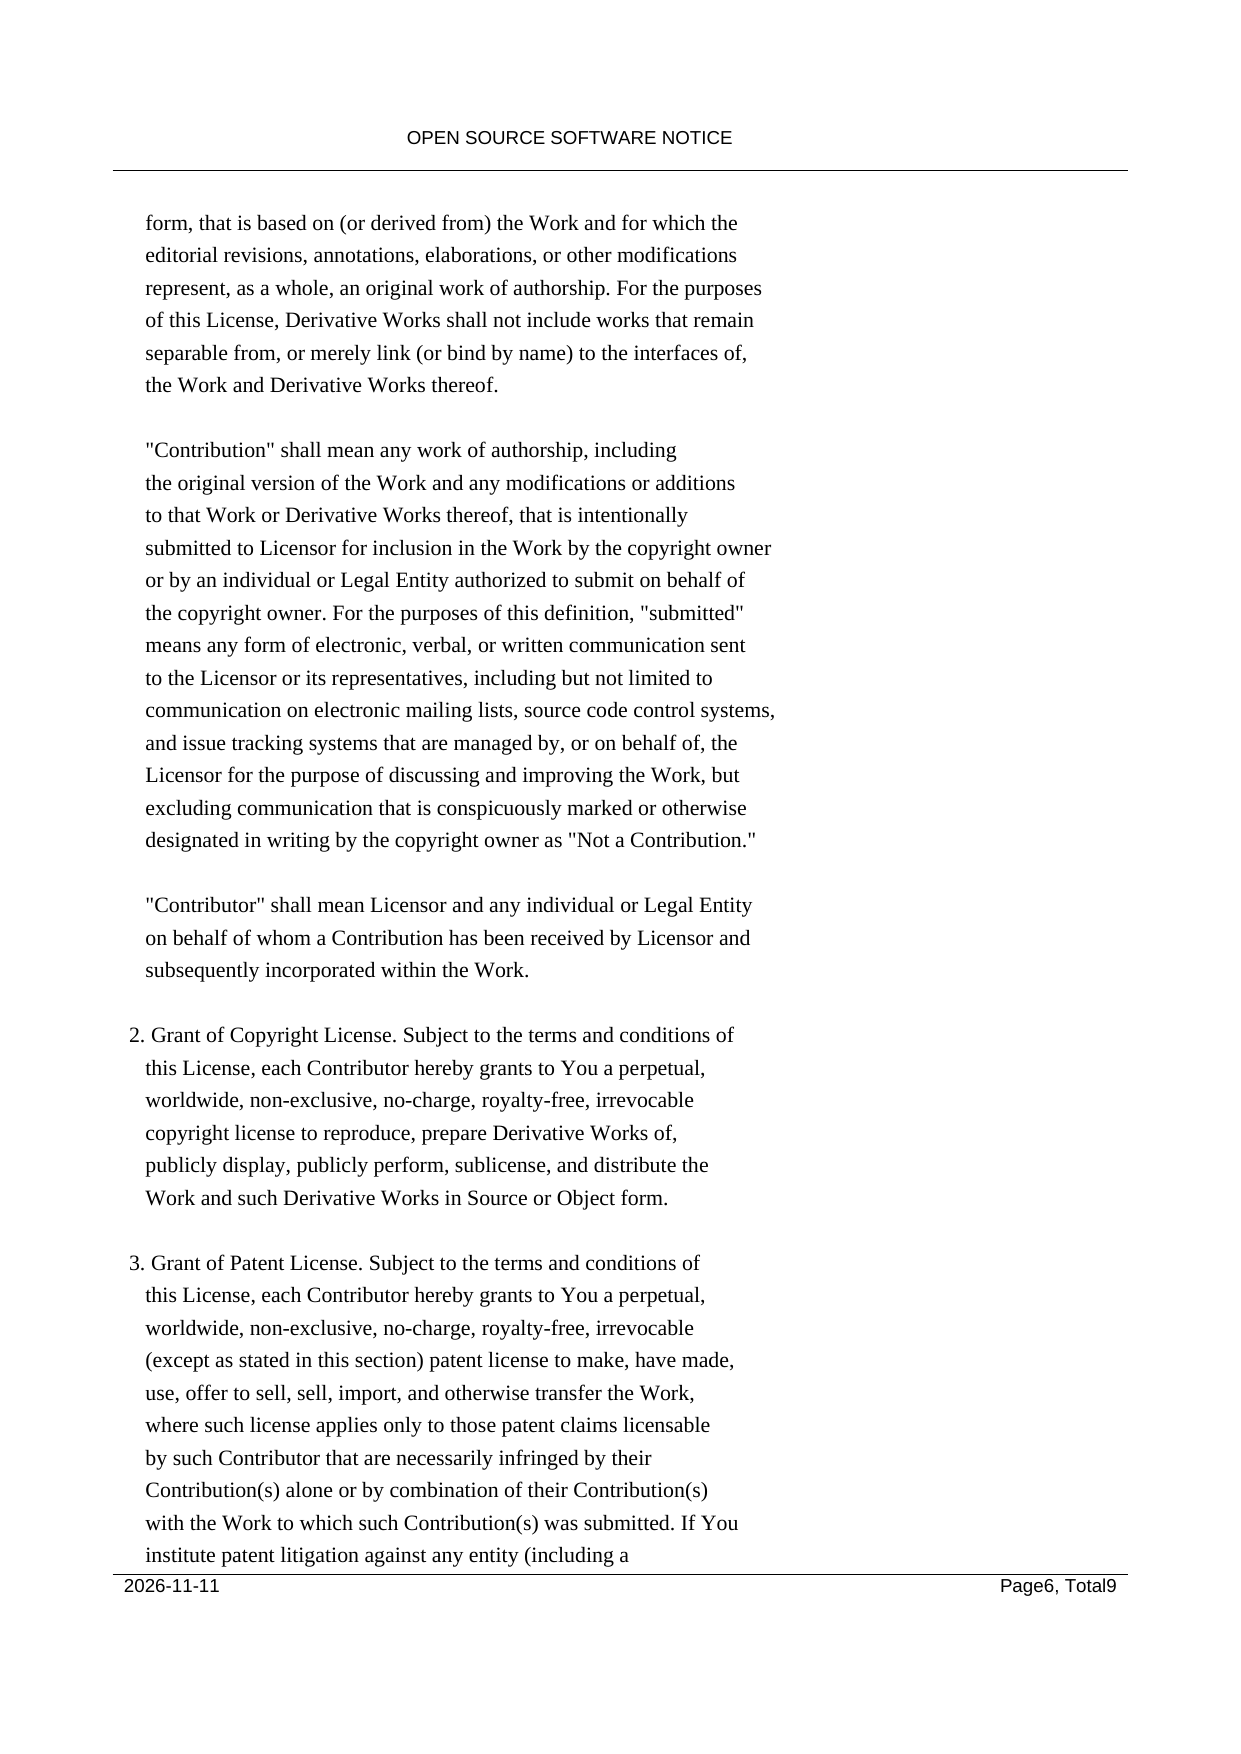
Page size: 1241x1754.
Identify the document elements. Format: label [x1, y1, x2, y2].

text [112, 206, 1128, 1571]
